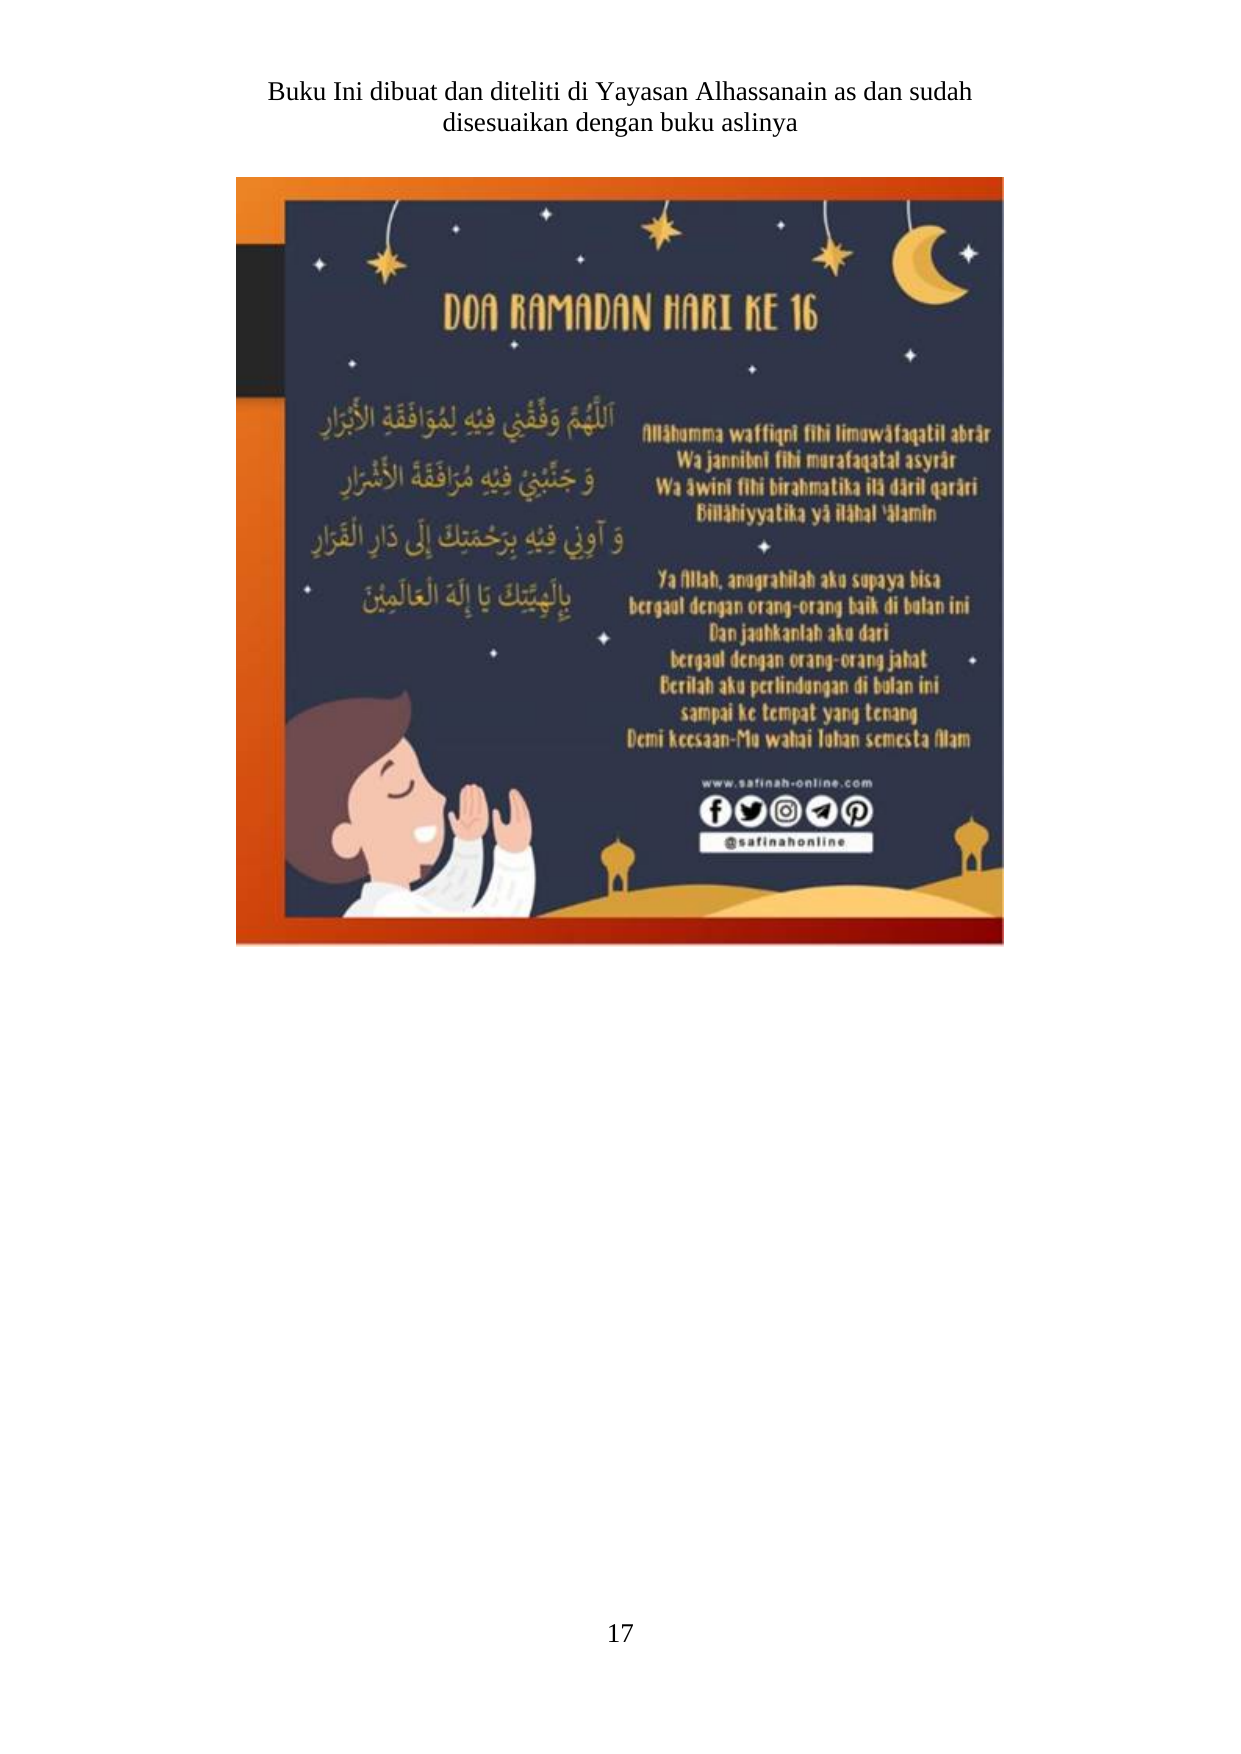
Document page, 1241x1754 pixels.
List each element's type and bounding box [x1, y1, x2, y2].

picture [236, 177, 1004, 947]
